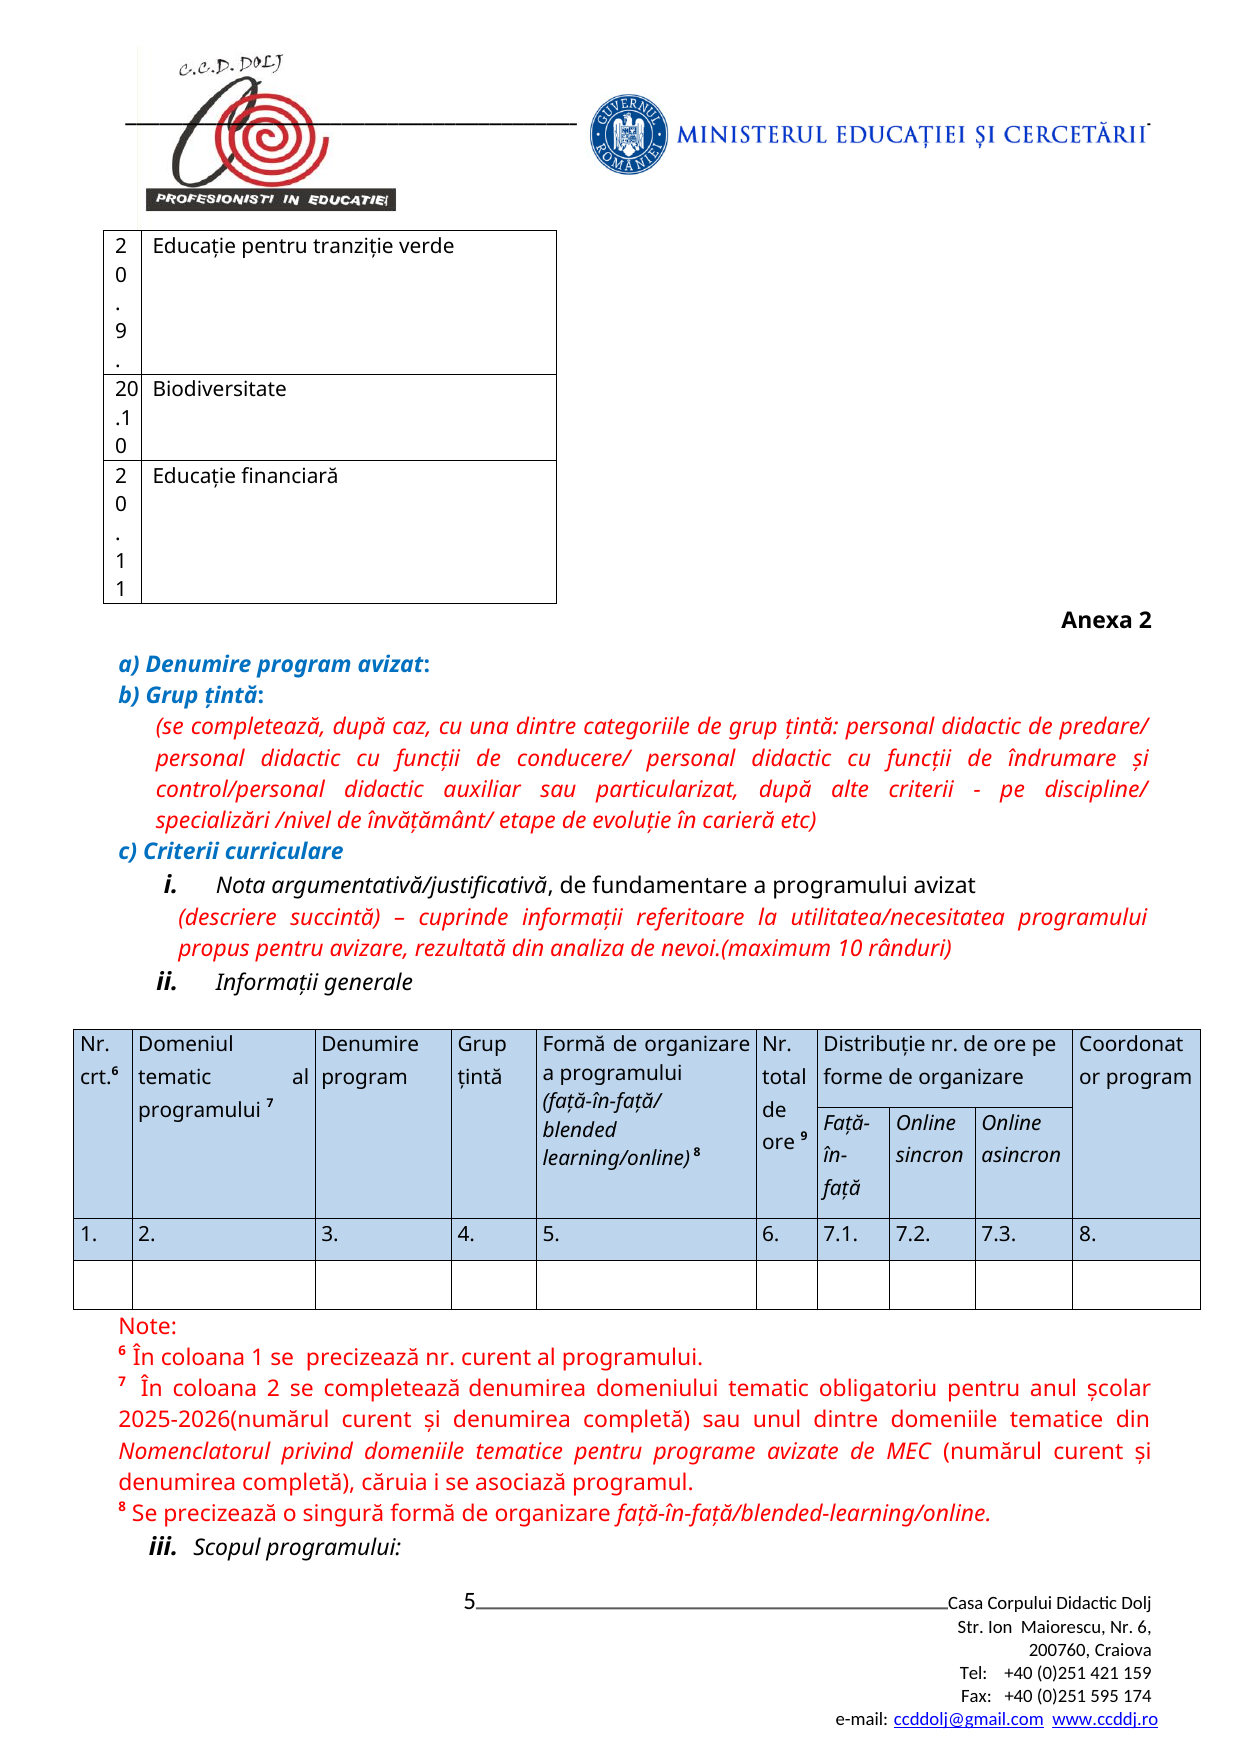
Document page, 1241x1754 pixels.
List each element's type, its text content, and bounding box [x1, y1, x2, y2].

table_cell 2. [133, 1219, 315, 1260]
table_cell 1. [74, 1219, 132, 1260]
table_cell 7.1. [818, 1219, 889, 1260]
picture [575, 81, 1148, 182]
table_header Nr. total de ore 9 [757, 1030, 817, 1218]
table_header Formă de organizare a programului (față-în-față/ blended learning/online) 8 [537, 1030, 756, 1218]
text Note: [118, 1310, 1152, 1341]
table_cell 8. [1073, 1219, 1200, 1260]
table_cell Educație pentru tranziție verde [142, 231, 556, 373]
table_cell 20.11 [104, 461, 141, 603]
text 6 În coloana 1 se precizează nr. curent al programului. [118, 1341, 1152, 1372]
table_cell Online sincron [890, 1108, 975, 1218]
list Informații generale [178, 963, 1152, 997]
table_cell Biodiversitate [142, 375, 556, 460]
text c) Criterii curriculare [118, 835, 1152, 867]
table_header Domeniul tematic al programului 7 [133, 1030, 315, 1218]
table_cell [316, 1261, 451, 1308]
table_header Nr. crt.6 [74, 1030, 132, 1218]
table_cell [1073, 1261, 1200, 1308]
text b) Grup țintă: [118, 679, 1152, 710]
list Scopul programului: [177, 1528, 1152, 1562]
table_cell [976, 1261, 1072, 1308]
table_cell [133, 1261, 315, 1308]
table_cell 3. [316, 1219, 451, 1260]
table_header Grup țintă [452, 1030, 536, 1218]
table_header Denumire program [316, 1030, 451, 1218]
table_cell [890, 1261, 975, 1308]
table_header Coordonator program [1073, 1030, 1200, 1218]
text a) Denumire program avizat: [118, 648, 1152, 679]
table_cell [452, 1261, 536, 1308]
table_cell 7.2. [890, 1219, 975, 1260]
table_cell 7.3. [976, 1219, 1072, 1260]
text (se completează, după caz, cu una dintre categoriile de grup țintă: personal didactic de predare/ personal didactic cu funcții de conducere/ personal didactic cu funcții de îndrumare şi control/personal didactic auxiliar sau particularizat, după alte criterii - pe discipline/ specializări /nivel de învăţământ/ etape de evoluţie în carieră etc) [156, 710, 1152, 835]
text 8 Se precizează o singură formă de organizare față-în-față/blended-learning/online. [118, 1497, 1152, 1528]
table_cell 4. [452, 1219, 536, 1260]
table_cell 20.10 [104, 375, 141, 460]
table_cell 20.9. [104, 231, 141, 373]
table_cell 6. [757, 1219, 817, 1260]
table_cell [818, 1261, 889, 1308]
table_cell 5. [537, 1219, 756, 1260]
text Anexa 2 [118, 604, 1152, 635]
table_cell Online asincron [976, 1108, 1072, 1218]
table_cell Educație financiară [142, 461, 556, 603]
table_cell [537, 1261, 756, 1308]
table_header Distribuție nr. de ore pe forme de organizare [818, 1030, 1072, 1107]
table_cell [757, 1261, 817, 1308]
text (descriere succintă) – cuprinde informaţii referitoare la utilitatea/necesitatea programului propus pentru avizare, rezultată din analiza de nevoi.(maximum 10 rânduri) [178, 901, 1152, 963]
list Nota argumentativă/justificativă, de fundamentare a programului avizat [178, 867, 1152, 901]
picture [137, 46, 397, 230]
text 7 În coloana 2 se completează denumirea domeniului tematic obligatoriu pentru anul școlar 2025-2026(numărul curent și denumirea completă) sau unul dintre domeniile tematice din Nomenclatorul privind domeniile tematice pentru programe avizate de MEC (numărul curent și denumirea completă), căruia i se asociază programul. [118, 1372, 1152, 1497]
table_cell [74, 1261, 132, 1308]
table_cell Față-în-față [818, 1108, 889, 1218]
